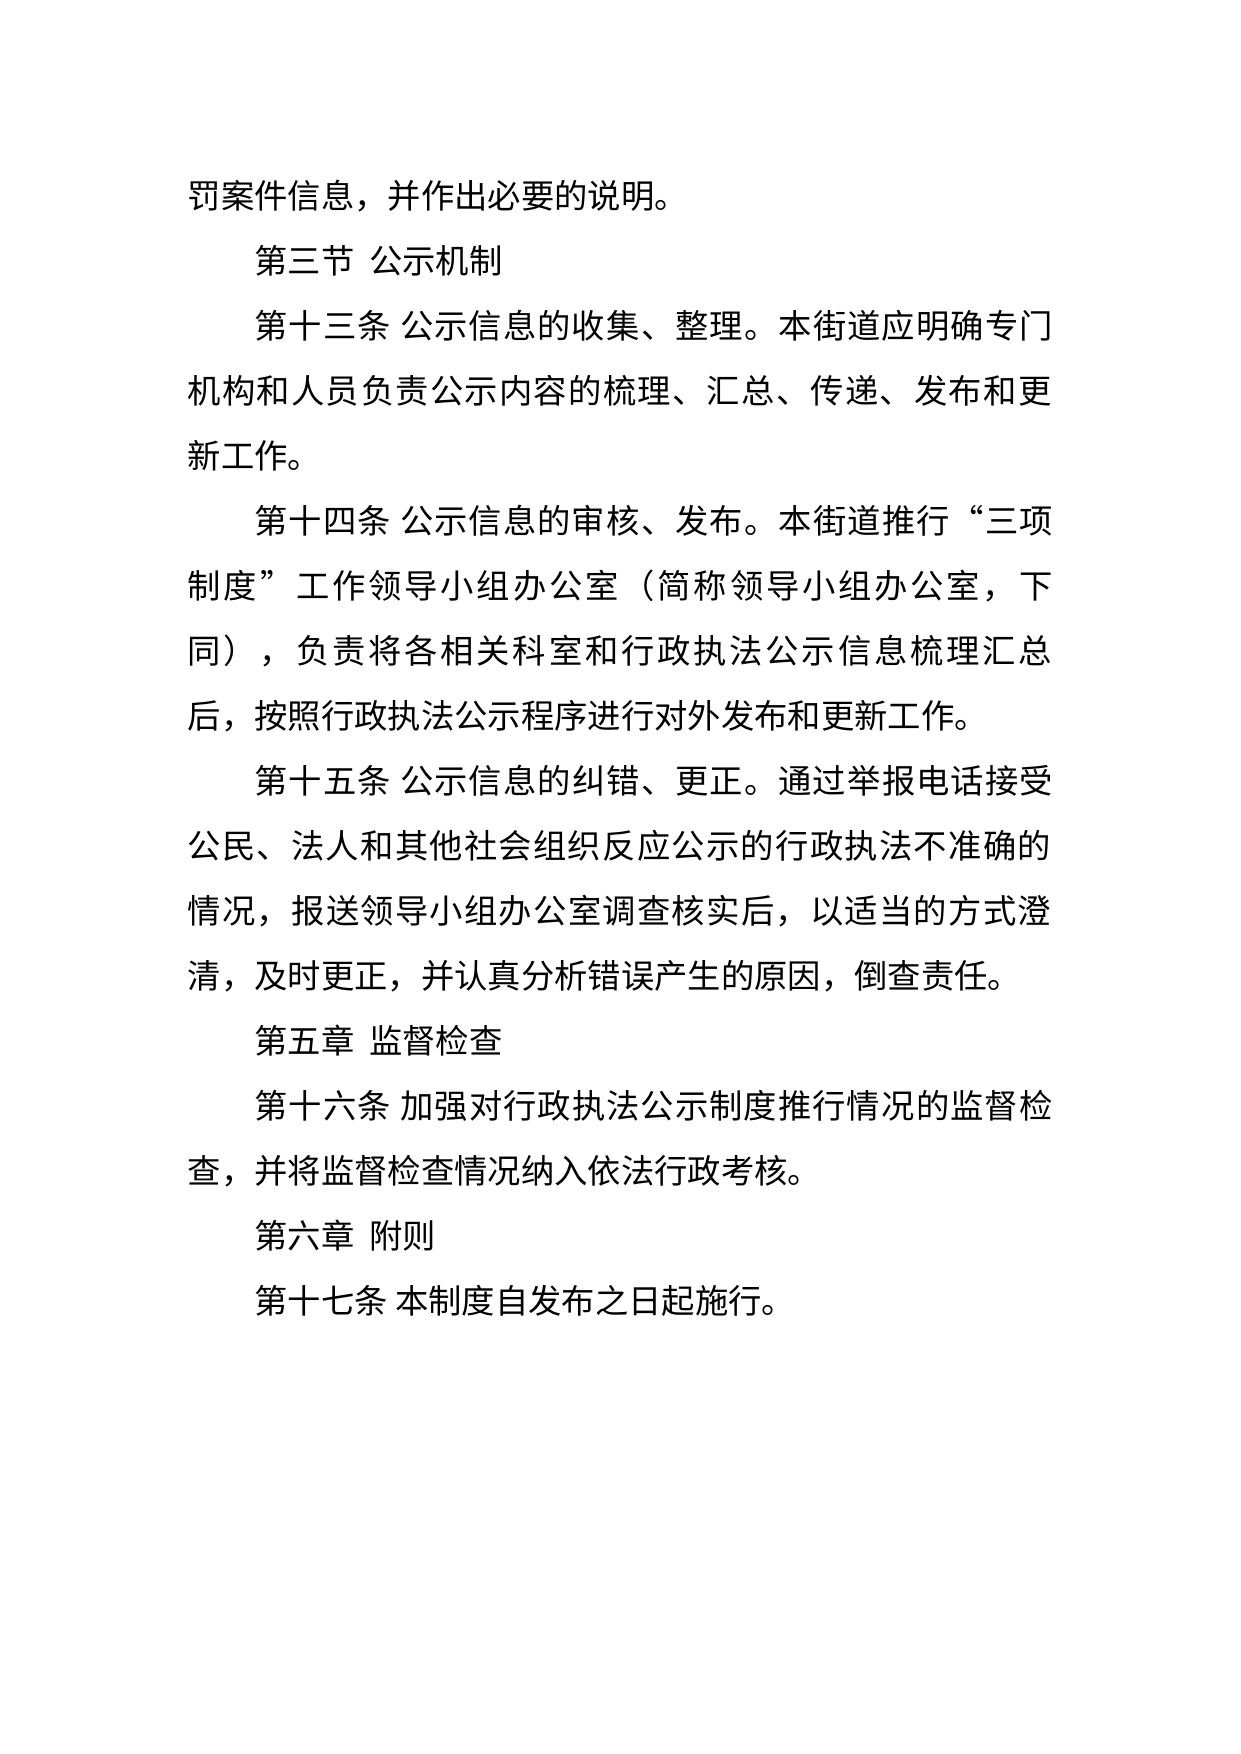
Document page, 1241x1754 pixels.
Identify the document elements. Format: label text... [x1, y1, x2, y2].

text 第五章 监督检查 [187, 1007, 1053, 1072]
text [187, 162, 1053, 227]
text 第十七条 本制度自发布之日起施行。 [187, 1267, 1053, 1332]
text 第十三条 公示信息的收集、整理。本街道应明确专门机构和人员负责公示内容的梳理、汇总、传递、发布和更新工作。 [187, 292, 1053, 487]
text 第十六条 加强对行政执法公示制度推行情况的监督检查，并将监督检查情况纳入依法行政考核。 [187, 1072, 1053, 1202]
text 第十四条 公示信息的审核、发布。本街道推行“三项制度”工作领导小组办公室（简称领导小组办公室，下同），负责将各相关科室和行政执法公示信息梳理汇总后，按照行政执法公示程序进行对外发布和更新工作。 [187, 487, 1053, 747]
text 第三节 公示机制 [187, 227, 1053, 292]
text 第六章 附则 [187, 1202, 1053, 1267]
text 第十五条 公示信息的纠错、更正。通过举报电话接受公民、法人和其他社会组织反应公示的行政执法不准确的情况，报送领导小组办公室调查核实后，以适当的方式澄清，及时更正，并认真分析错误产生的原因，倒查责任。 [187, 747, 1053, 1007]
